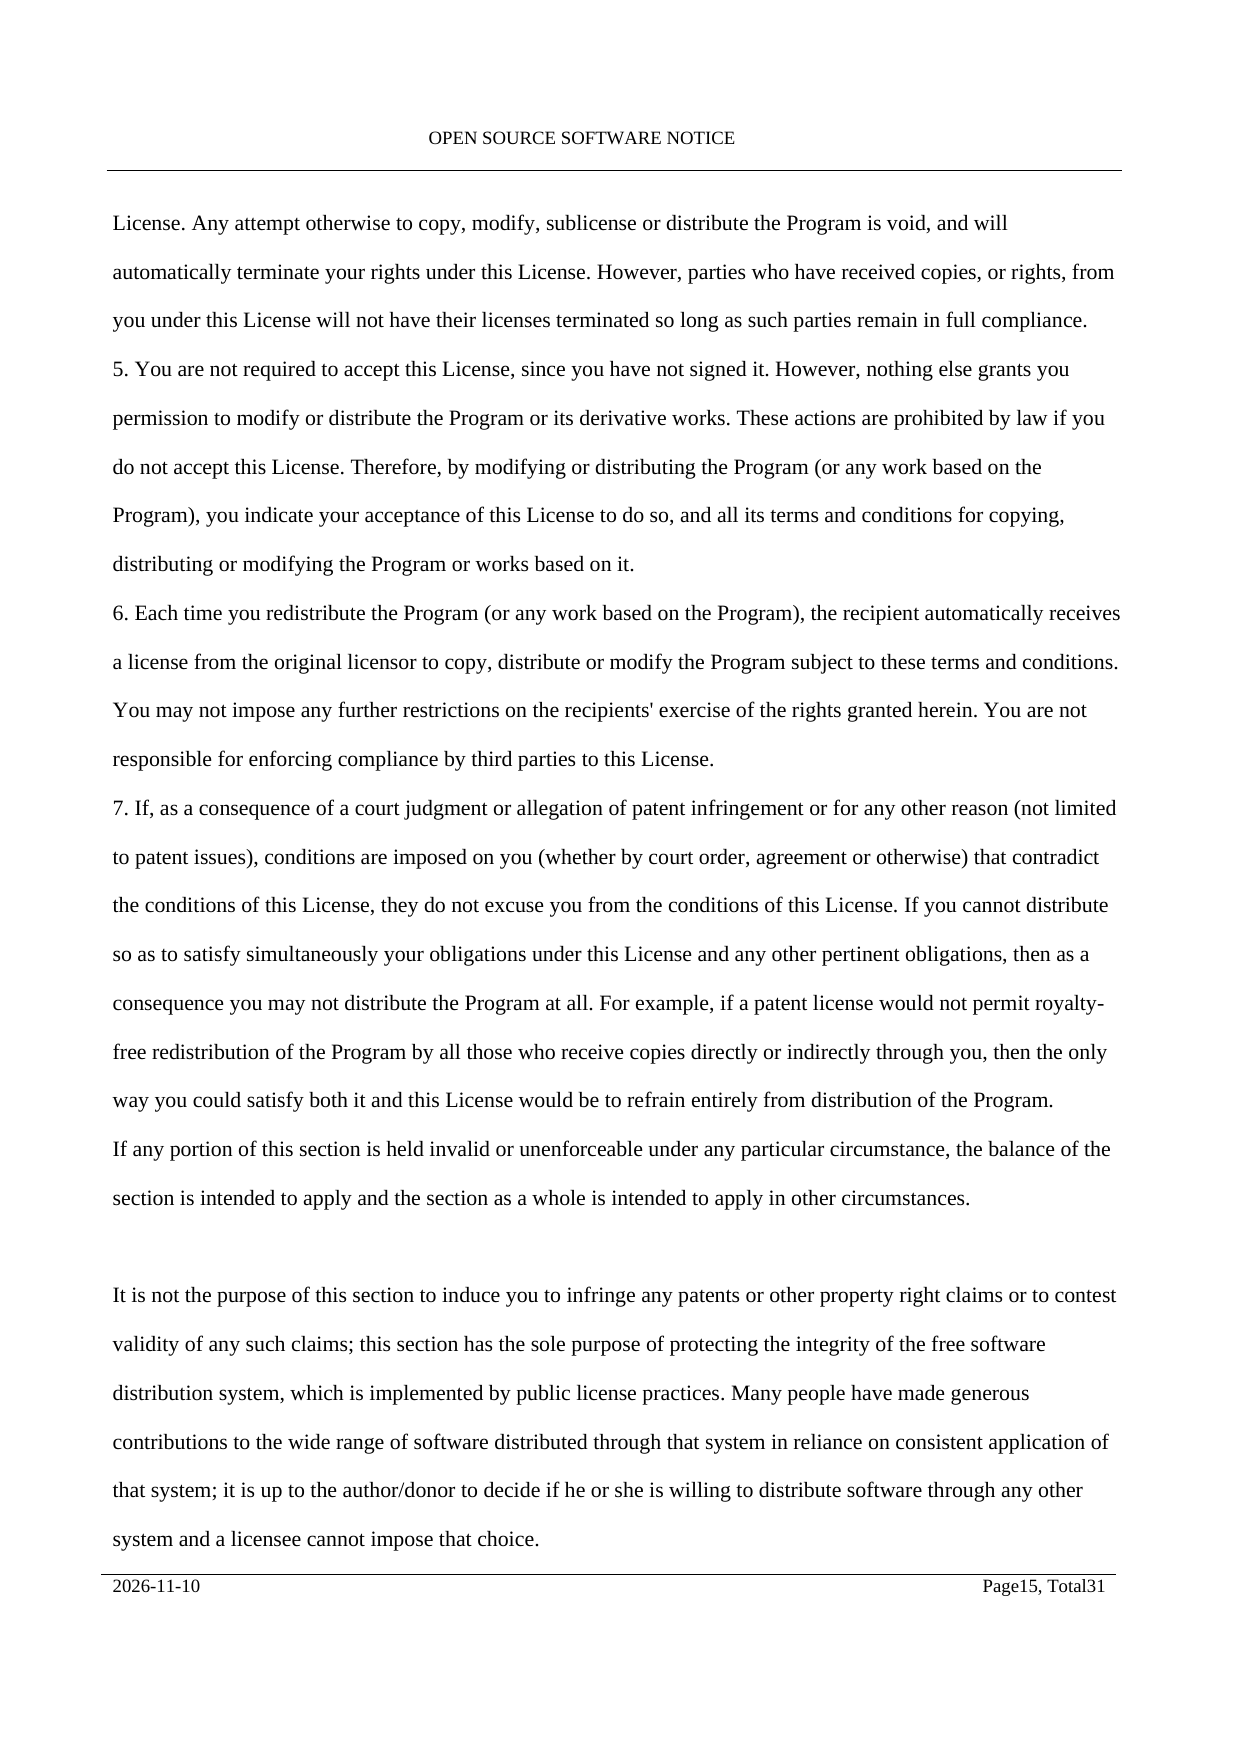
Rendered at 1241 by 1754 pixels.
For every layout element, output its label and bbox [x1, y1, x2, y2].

text [112, 206, 1128, 1555]
